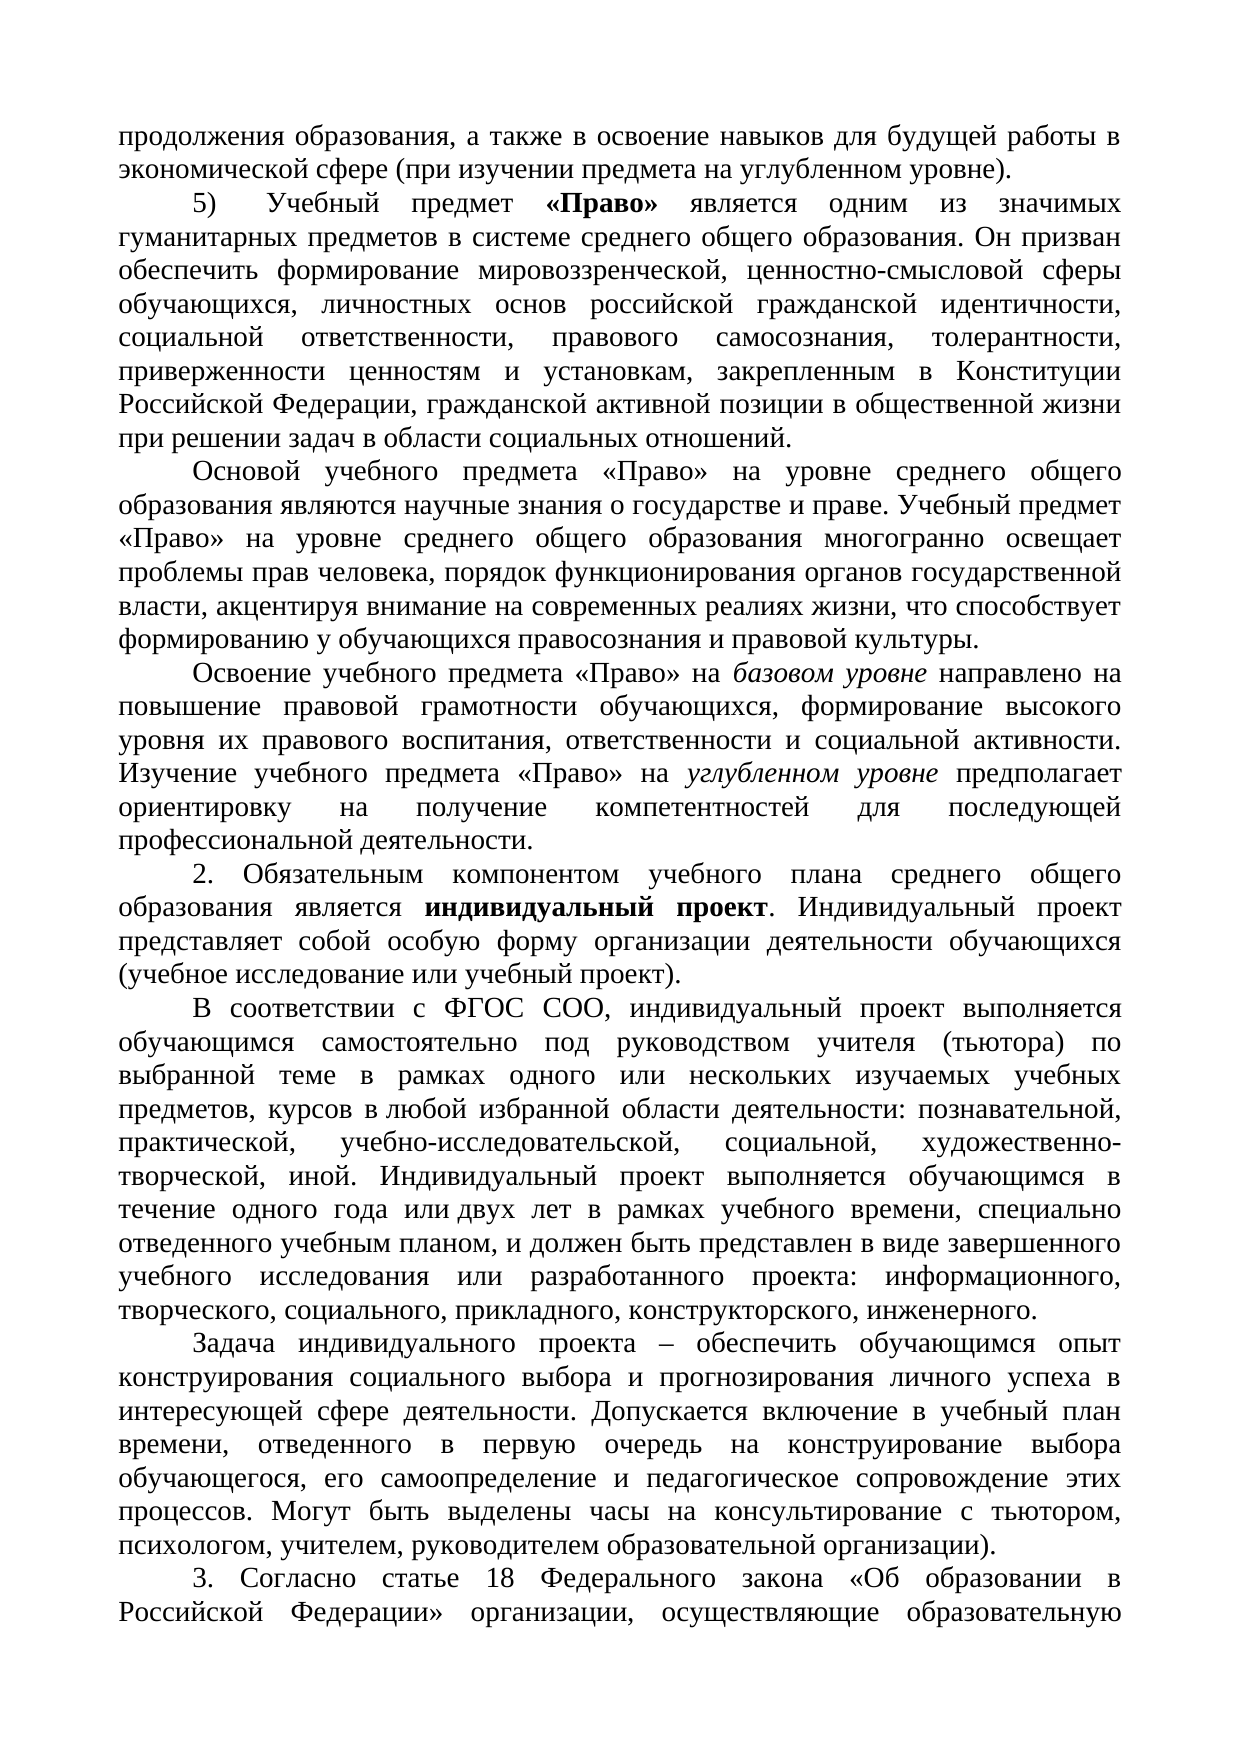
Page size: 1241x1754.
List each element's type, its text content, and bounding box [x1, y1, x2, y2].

text Освоение учебного предмета «Право» на базовом уровне направлено на повышение правовой грамотности обучающихся, формирование высокого уровня их правового воспитания, ответственности и социальной активности. Изучение учебного предмета «Право» на углубленном уровне предполагает ориентировку на получение компетентностей для последующей профессиональной деятельности. [118, 655, 1122, 856]
text В соответствии с ФГОС СОО, индивидуальный проект выполняется обучающимся самостоятельно под руководством учителя (тьютора) по выбранной теме в рамках одного или нескольких изучаемых учебных предметов, курсов в любой избранной области деятельности: познавательной, практической, учебно-исследовательской, социальной, художественно-творческой, иной. Индивидуальный проект выполняется обучающимся в течение одного года или двух лет в рамках учебного времени, специально отведенного учебным планом, и должен быть представлен в виде завершенного учебного исследования или разработанного проекта: информационного, творческого, социального, прикладного, конструкторского, инженерного. [118, 990, 1122, 1326]
text Задача индивидуального проекта – обеспечить обучающимся опыт конструирования социального выбора и прогнозирования личного успеха в интересующей сфере деятельности. Допускается включение в учебный план времени, отведенного в первую очередь на конструирование выбора обучающегося, его самоопределение и педагогическое сопровождение этих процессов. Могут быть выделены часы на консультирование с тьютором, психологом, учителем, руководителем образовательной организации). [118, 1326, 1122, 1560]
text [118, 1560, 1122, 1627]
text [118, 118, 1122, 185]
text 2. Обязательным компонентом учебного плана среднего общего образования является индивидуальный проект. Индивидуальный проект представляет собой особую форму организации деятельности обучающихся (учебное исследование или учебный проект). [118, 856, 1122, 990]
list Учебный предмет «Право» является одним из значимых гуманитарных предметов в системе среднего общего образования. Он призван обеспечить формирование мировоззренческой, ценностно-смысловой сферы обучающихся, личностных основ российской гражданской идентичности, социальной ответственности, правового самосознания, толерантности, приверженности ценностям и установкам, закрепленным в Конституции Российской Федерации, гражданской активной позиции в общественной жизни при решении задач в области социальных отношений. [118, 185, 1122, 453]
text Основой учебного предмета «Право» на уровне среднего общего образования являются научные знания о государстве и праве. Учебный предмет «Право» на уровне среднего общего образования многогранно освещает проблемы прав человека, порядок функционирования органов государственной власти, акцентируя внимание на современных реалиях жизни, что способствует формированию у обучающихся правосознания и правовой культуры. [118, 453, 1122, 655]
